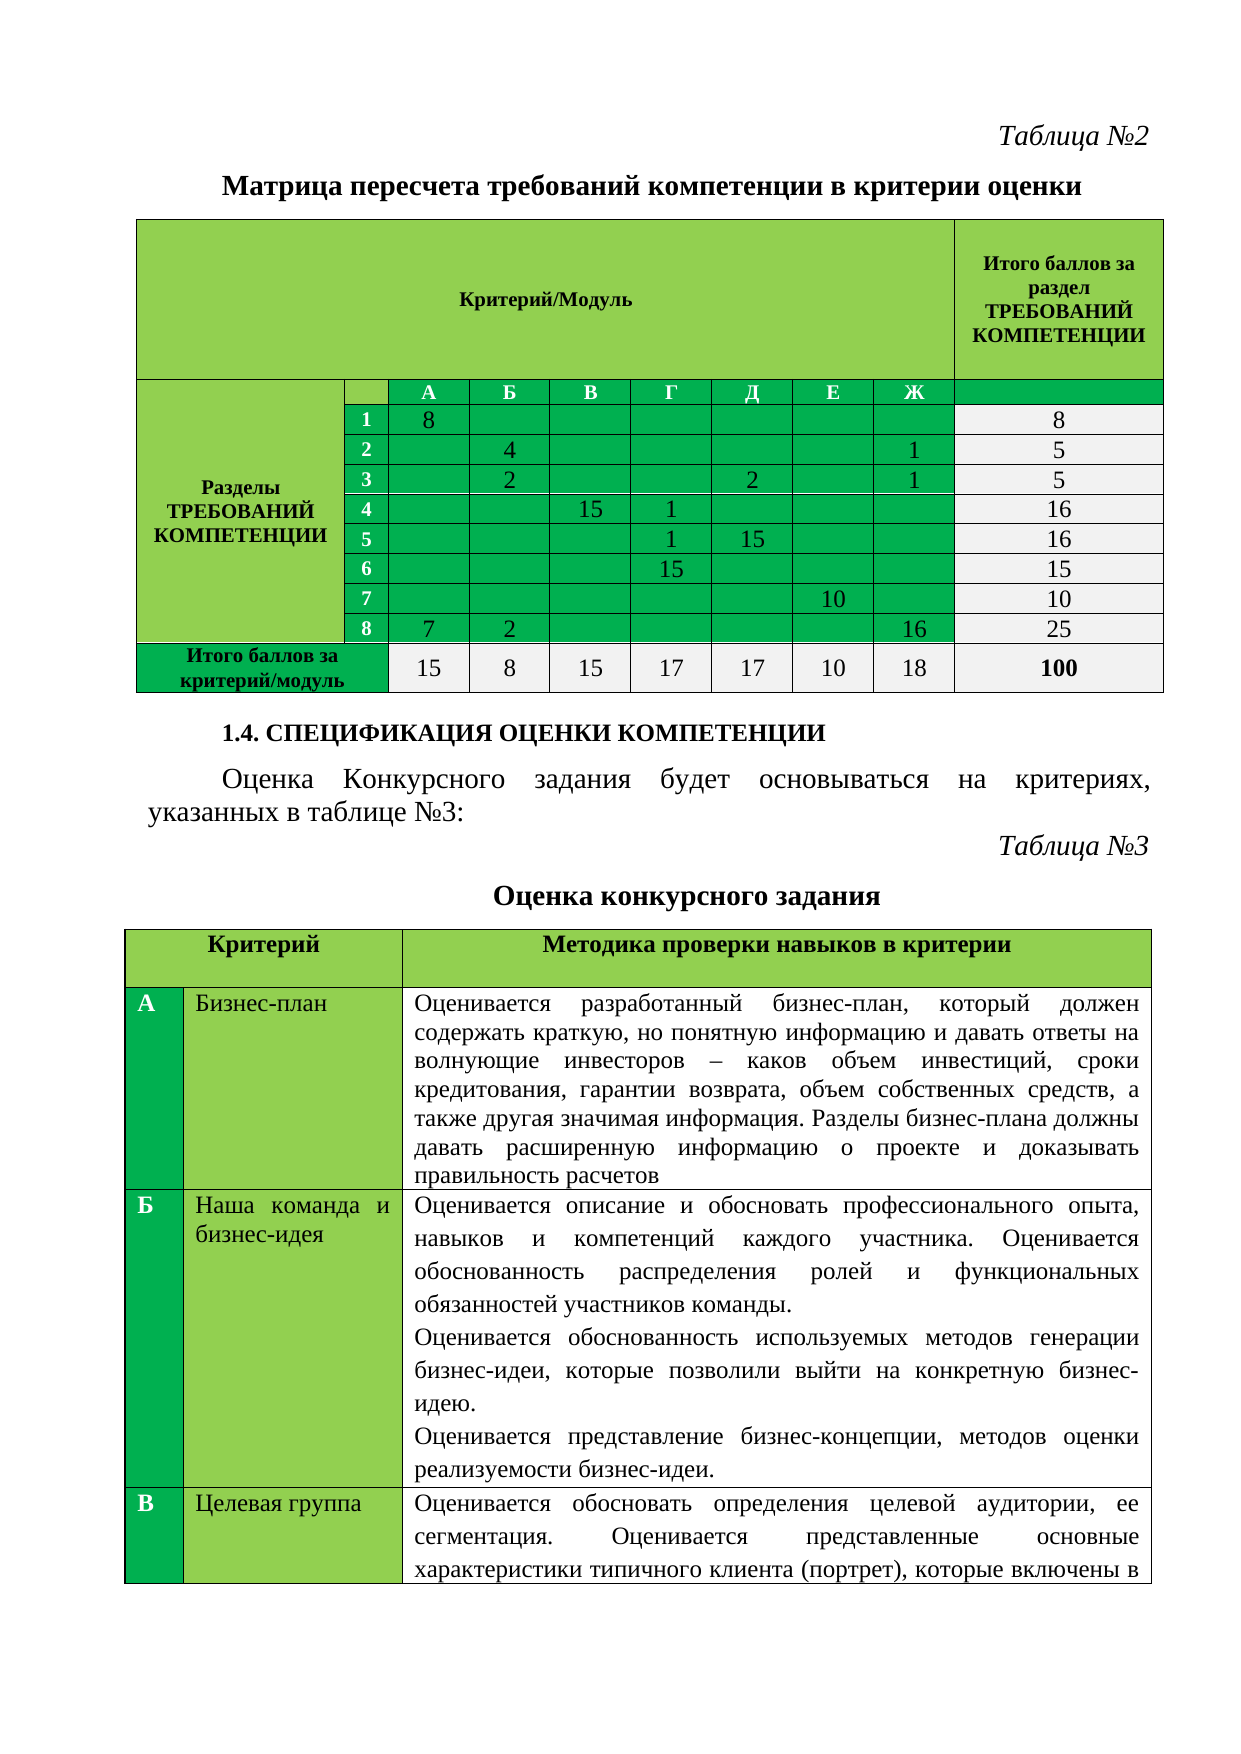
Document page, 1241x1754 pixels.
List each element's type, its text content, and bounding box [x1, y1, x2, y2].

table_cell [631, 614, 711, 642]
table_header Методика проверки навыков в критерии [403, 930, 1151, 987]
table_cell Бизнес-план [184, 988, 402, 1189]
table_cell [550, 405, 630, 434]
table_cell 5 [955, 465, 1163, 493]
text Оценка конкурсного задания [148, 878, 1152, 912]
table_cell 4 [470, 435, 549, 464]
table_cell 10 [793, 644, 873, 692]
table_cell [389, 584, 469, 613]
table_cell 100 [955, 644, 1163, 692]
table_cell А [126, 988, 183, 1189]
table_cell A [389, 380, 469, 404]
table_cell [550, 584, 630, 613]
table_cell 16 [874, 614, 954, 642]
table_cell Итого баллов за критерий/модуль [137, 644, 388, 692]
table_cell 7 [389, 614, 469, 642]
table_cell [793, 435, 873, 464]
table_header Критерий/Модуль [137, 220, 954, 379]
table_cell [550, 524, 630, 553]
table_cell Ж [874, 380, 954, 404]
table_cell Б [126, 1190, 183, 1487]
table_cell 2 [470, 465, 549, 493]
table_cell [470, 495, 549, 523]
table_cell 3 [345, 465, 388, 493]
table_cell [874, 554, 954, 583]
text 1.4. СПЕЦИФИКАЦИЯ ОЦЕНКИ КОМПЕТЕНЦИИ [148, 718, 1152, 746]
table_cell [712, 584, 792, 613]
table_cell [793, 405, 873, 434]
table_cell 16 [955, 495, 1163, 523]
table_cell [389, 435, 469, 464]
table_cell Оценивается описание и обосновать профессионального опыта, навыков и компетенций каждого участника. Оценивается обоснованность распределения ролей и функциональных обязанностей участников команды. Оценивается обоснованность используемых методов генерации бизнес-идеи, которые позволили выйти на конкретную бизнес-идею. Оценивается представление бизнес-концепции, методов оценки реализуемости бизнес-идеи. [403, 1190, 1151, 1487]
table_cell 17 [712, 644, 792, 692]
table_cell Целевая группа [184, 1488, 402, 1583]
table_cell [712, 435, 792, 464]
table_cell [631, 405, 711, 434]
table_cell 8 [389, 405, 469, 434]
table_cell Оценивается разработанный бизнес-план, который должен содержать краткую, но понятную информацию и давать ответы на волнующие инвесторов – каков объем инвестиций, сроки кредитования, гарантии возврата, объем собственных средств, а также другая значимая информация. Разделы бизнес-плана должны давать расширенную информацию о проекте и доказывать правильность расчетов [403, 988, 1151, 1189]
table_cell [631, 465, 711, 493]
table_cell [631, 584, 711, 613]
table_cell [874, 495, 954, 523]
table_header Критерий [126, 930, 402, 987]
table_cell 8 [470, 644, 549, 692]
text Матрица пересчета требований компетенции в критерии оценки [148, 168, 1152, 202]
table_cell 15 [550, 644, 630, 692]
table_cell 25 [955, 614, 1163, 642]
table_cell 1 [874, 465, 954, 493]
table_cell 1 [631, 524, 711, 553]
table_cell [874, 405, 954, 434]
table_cell [712, 554, 792, 583]
table_cell В [550, 380, 630, 404]
table_cell [550, 554, 630, 583]
table_cell [793, 554, 873, 583]
table_cell [631, 435, 711, 464]
table_cell 1 [345, 405, 388, 434]
table_cell 7 [345, 584, 388, 613]
table_cell [712, 405, 792, 434]
table_cell [874, 584, 954, 613]
table_cell [955, 380, 1163, 404]
table_cell [793, 495, 873, 523]
table_cell 2 [345, 435, 388, 464]
table_cell [389, 554, 469, 583]
table_cell В [126, 1488, 183, 1583]
table_cell 10 [955, 584, 1163, 613]
text Таблица №3 [148, 828, 1152, 861]
table_cell 10 [793, 584, 873, 613]
table_cell 16 [955, 524, 1163, 553]
table_cell 15 [389, 644, 469, 692]
table_cell 1 [874, 435, 954, 464]
table_header Итого баллов за раздел ТРЕБОВАНИЙ КОМПЕТЕНЦИИ [955, 220, 1163, 379]
table_cell 8 [955, 405, 1163, 434]
table_cell [793, 465, 873, 493]
table_cell [470, 554, 549, 583]
text Таблица №2 [148, 118, 1152, 152]
table_cell 15 [955, 554, 1163, 583]
table_cell 1 [631, 495, 711, 523]
table_cell 5 [345, 524, 388, 553]
table_cell [550, 465, 630, 493]
table_cell [389, 524, 469, 553]
table_cell 4 [345, 495, 388, 523]
table_cell 15 [550, 495, 630, 523]
table_cell Б [470, 380, 549, 404]
table_cell [550, 435, 630, 464]
table_cell [470, 524, 549, 553]
table_cell 2 [470, 614, 549, 642]
table_cell [389, 465, 469, 493]
table_cell [470, 584, 549, 613]
text Оценка Конкурсного задания будет основываться на критериях, указанных в таблице №3: [148, 761, 1152, 828]
table_cell 6 [345, 554, 388, 583]
table_cell Е [793, 380, 873, 404]
table_cell [874, 524, 954, 553]
table_cell 15 [631, 554, 711, 583]
table_cell 17 [631, 644, 711, 692]
table_cell Разделы ТРЕБОВАНИЙ КОМПЕТЕНЦИИ [137, 380, 344, 642]
table_cell [793, 614, 873, 642]
table_cell Г [631, 380, 711, 404]
table_cell [793, 524, 873, 553]
table_cell [470, 405, 549, 434]
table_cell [403, 1488, 1151, 1583]
table_cell [550, 614, 630, 642]
table_cell [712, 495, 792, 523]
table_cell [712, 614, 792, 642]
table_cell 15 [712, 524, 792, 553]
table_cell 8 [345, 614, 388, 642]
table_cell [389, 495, 469, 523]
table_cell [345, 380, 388, 404]
table_cell 18 [874, 644, 954, 692]
table_cell 2 [712, 465, 792, 493]
table_cell 5 [955, 435, 1163, 464]
table_cell Д [712, 380, 792, 404]
table_cell Наша команда и бизнес-идея [184, 1190, 402, 1487]
